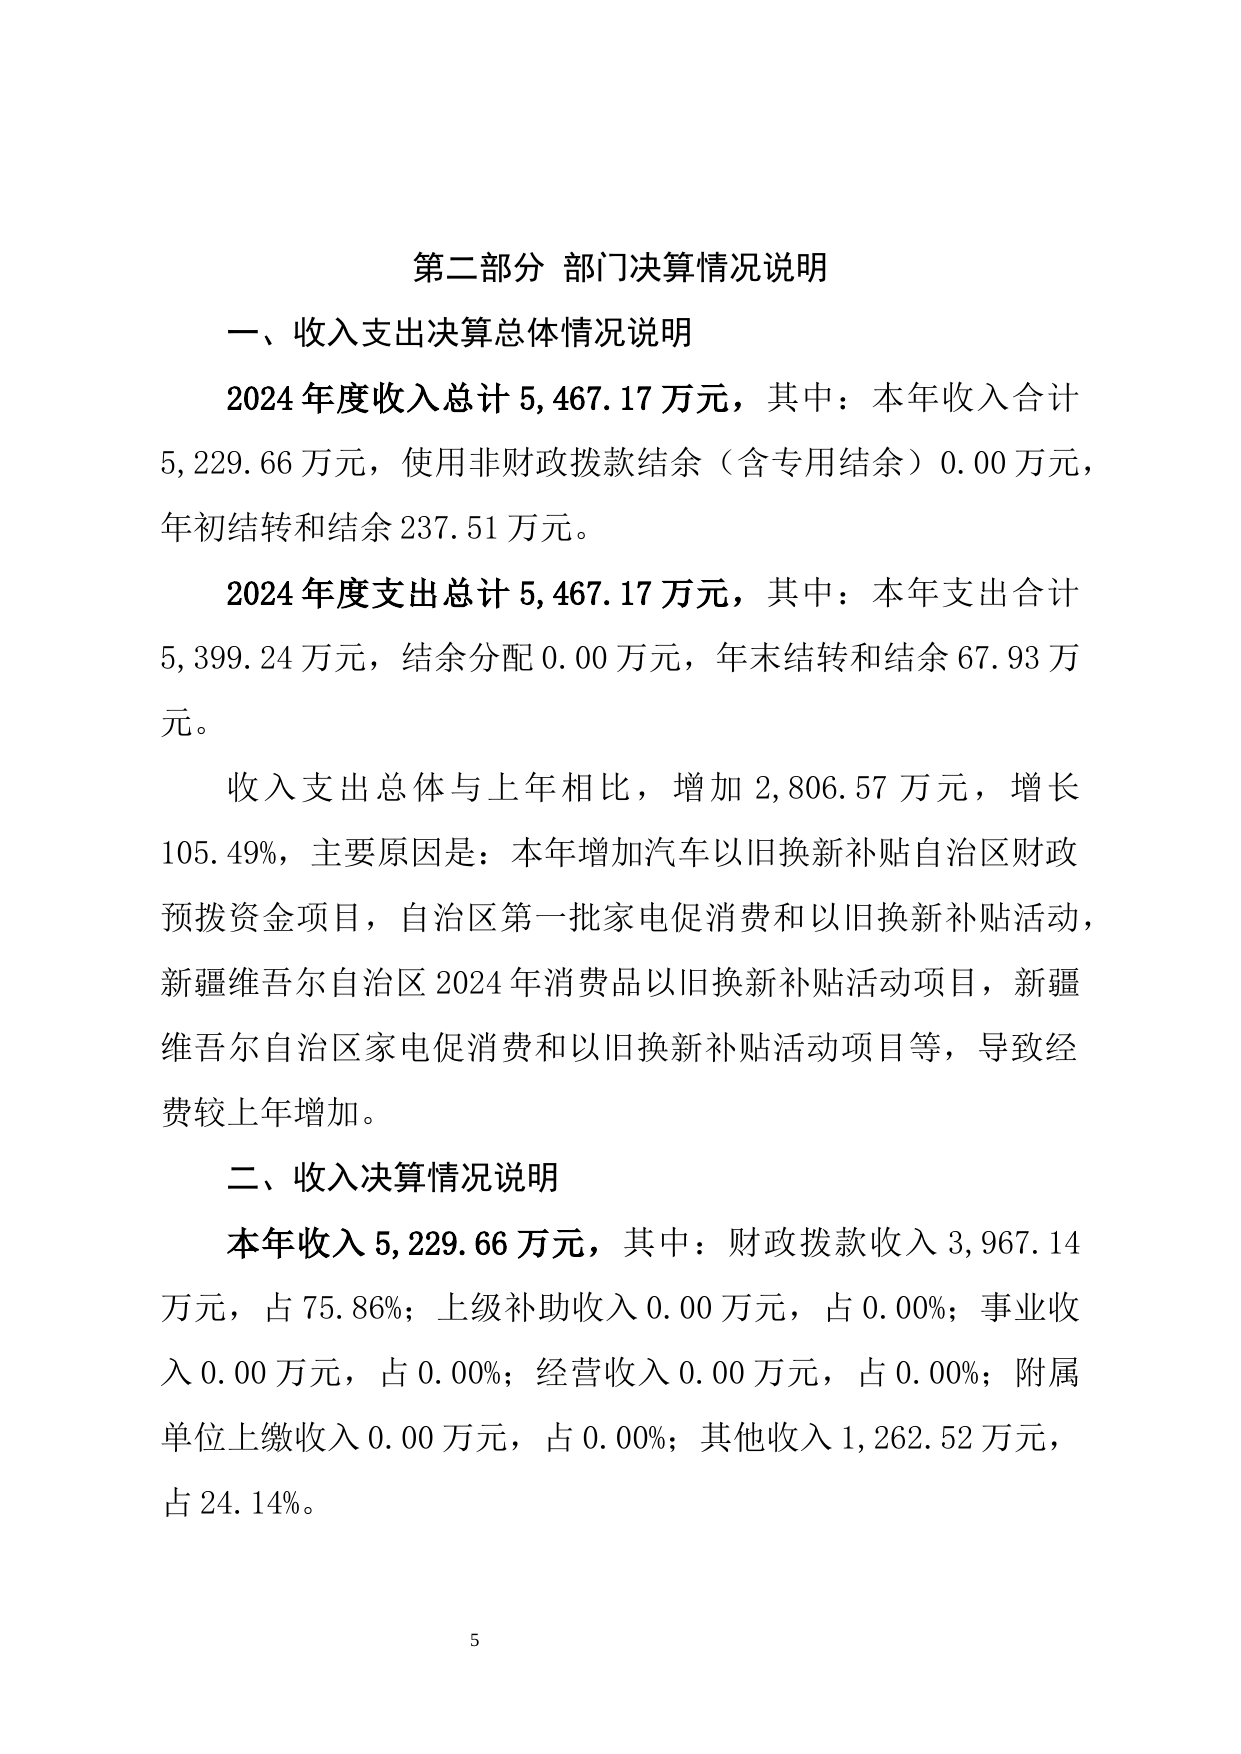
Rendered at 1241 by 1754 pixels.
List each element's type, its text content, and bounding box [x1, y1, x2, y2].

text 第二部分 部门决算情况说明 [159, 233, 1081, 298]
text 本年收入5,229.66万元，其中：财政拨款收入3,967.14万元，占75.86%；上级补助收入0.00万元，占0.00%；事业收入0.00万元，占0.00%；经营收入0.00万元，占0.00%；附属单位上缴收入0.00万元，占0.00%；其他收入1,262.52万元，占24.14%。 [159, 1208, 1081, 1533]
text 收入支出总体与上年相比，增加2,806.57万元，增长105.49%，主要原因是：本年增加汽车以旧换新补贴自治区财政预拨资金项目，自治区第一批家电促消费和以旧换新补贴活动，新疆维吾尔自治区2024年消费品以旧换新补贴活动项目，新疆维吾尔自治区家电促消费和以旧换新补贴活动项目等，导致经费较上年增加。 [159, 753, 1081, 1143]
text 2024年度收入总计5,467.17万元，其中：本年收入合计5,229.66万元，使用非财政拨款结余（含专用结余）0.00万元，年初结转和结余237.51万元。 [159, 363, 1081, 558]
text 二、收入决算情况说明 [159, 1143, 1081, 1208]
text 2024年度支出总计5,467.17万元，其中：本年支出合计5,399.24万元，结余分配0.00万元，年末结转和结余67.93万元。 [159, 558, 1081, 753]
text 一、收入支出决算总体情况说明 [159, 298, 1081, 363]
